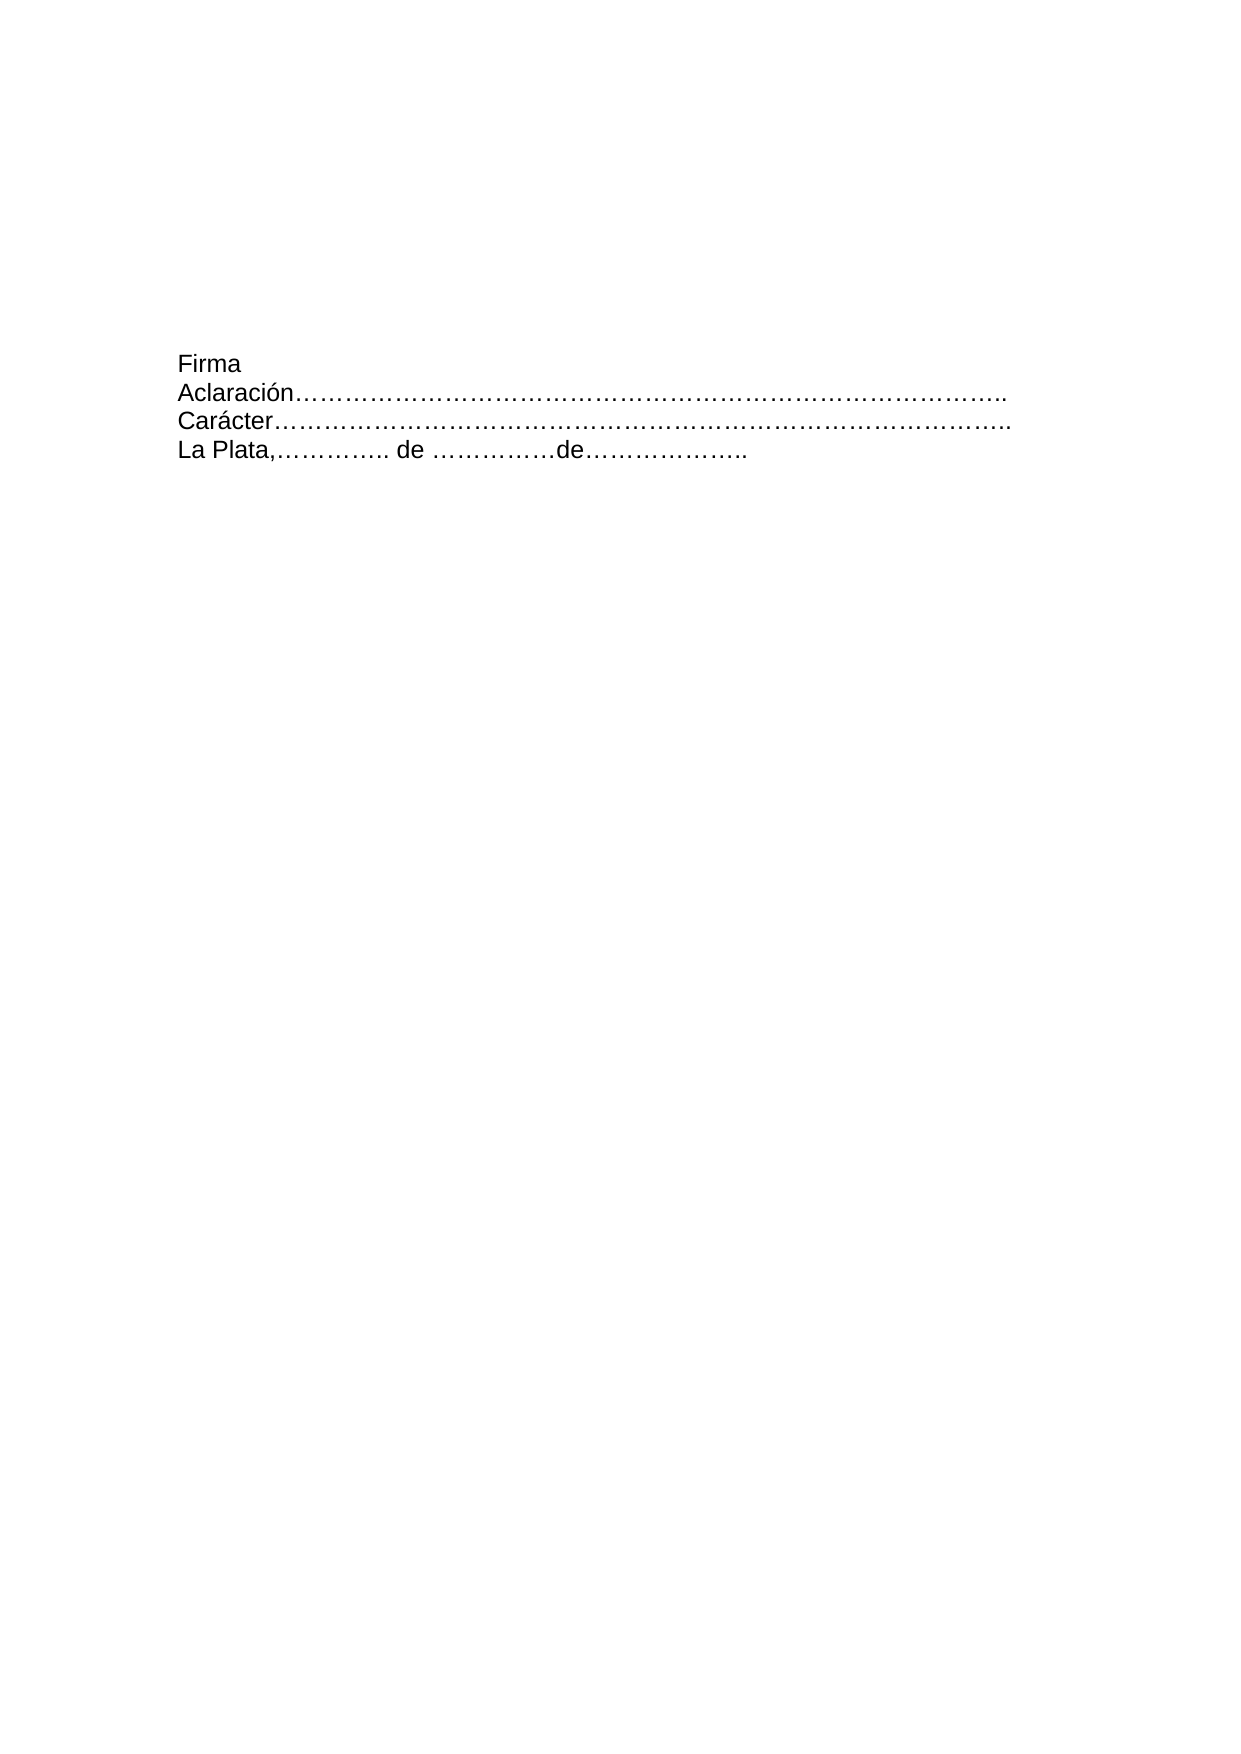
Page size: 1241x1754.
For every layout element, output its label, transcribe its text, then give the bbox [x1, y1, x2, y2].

text Aclaración………………………………………………………………………….. [177, 378, 1048, 406]
text La Plata,………….. de ……………de……………….. [177, 435, 1048, 464]
text Firma [177, 349, 1048, 378]
text Carácter…………………………………………………………………………….. [177, 406, 1048, 435]
